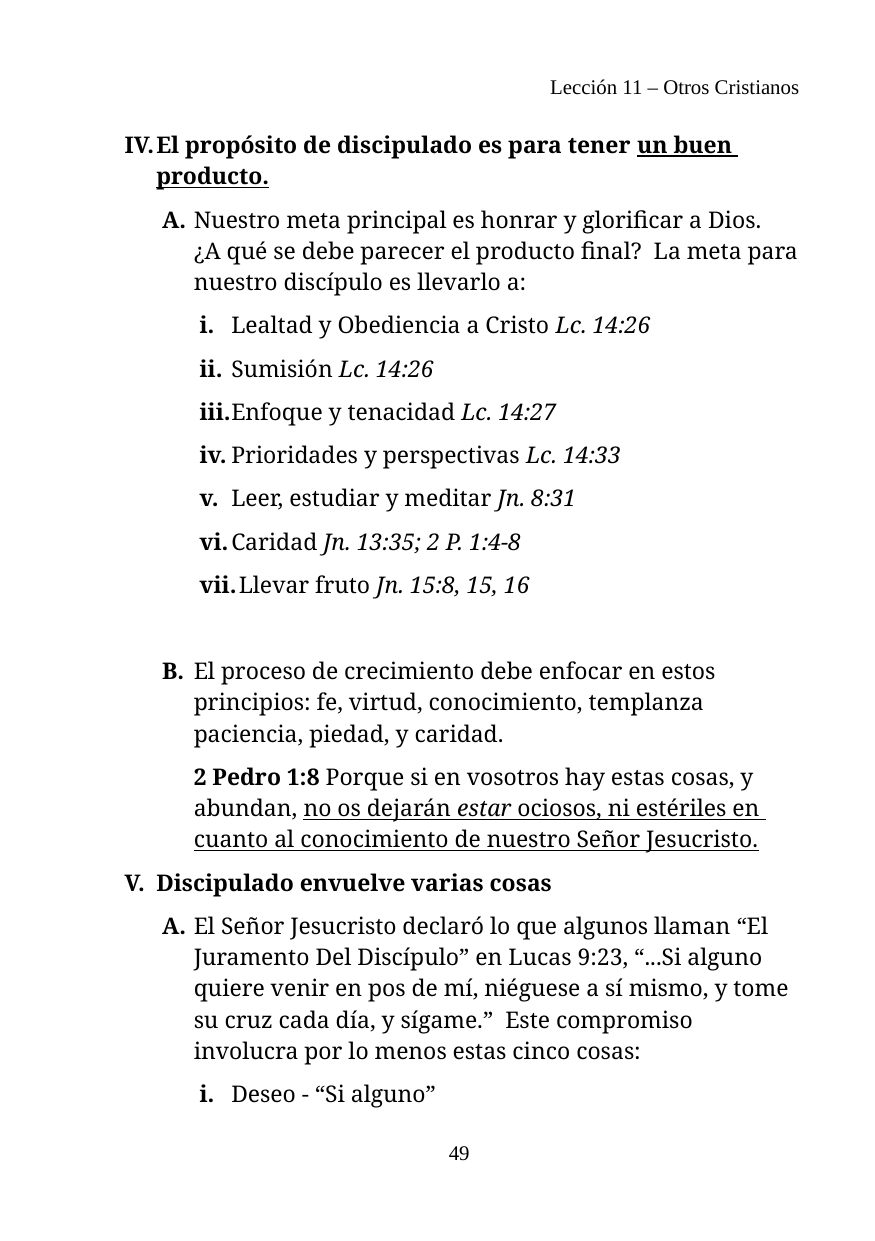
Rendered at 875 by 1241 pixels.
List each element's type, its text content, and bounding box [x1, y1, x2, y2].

list El proceso de crecimiento debe enfocar en estos principios: fe, virtud, conocimiento, templanza paciencia, piedad, y caridad. [156, 655, 799, 749]
list Prioridades y perspectivas Lc. 14:33 [193, 439, 799, 470]
list El Señor Jesucristo declaró lo que algunos llaman “El Juramento Del Discípulo” en Lucas 9:23, “...Si alguno quiere venir en pos de mí, niéguese a sí mismo, y tome su cruz cada día, y sígame.” Este compromiso involucra por lo menos estas cinco cosas: [156, 910, 799, 1066]
list Nuestro meta principal es honrar y glorificar a Dios. ¿A qué se debe parecer el producto final? La meta para nuestro discípulo es llevarlo a: [156, 203, 799, 297]
list Lealtad y Obediencia a Cristo Lc. 14:26 [193, 309, 799, 341]
list Deseo - “Si alguno” [193, 1078, 799, 1109]
list 2 Pedro 1:8 Porque si en vosotros hay estas cosas, y abundan, no os dejarán estar ociosos, ni estériles en cuanto al conocimiento de nuestro Señor Jesucristo. [193, 761, 799, 854]
list El propósito de discipulado es para tener un buen producto. [118, 129, 799, 192]
list Sumisión Lc. 14:26 [193, 352, 799, 384]
list Discipulado envuelve varias cosas [118, 867, 799, 898]
list Leer, estudiar y meditar Jn. 8:31 [193, 482, 799, 513]
list Caridad Jn. 13:35; 2 P. 1:4-8 [193, 525, 799, 557]
list Enfoque y tenacidad Lc. 14:27 [193, 396, 799, 427]
list Llevar fruto Jn. 15:8, 15, 16 [193, 569, 799, 600]
